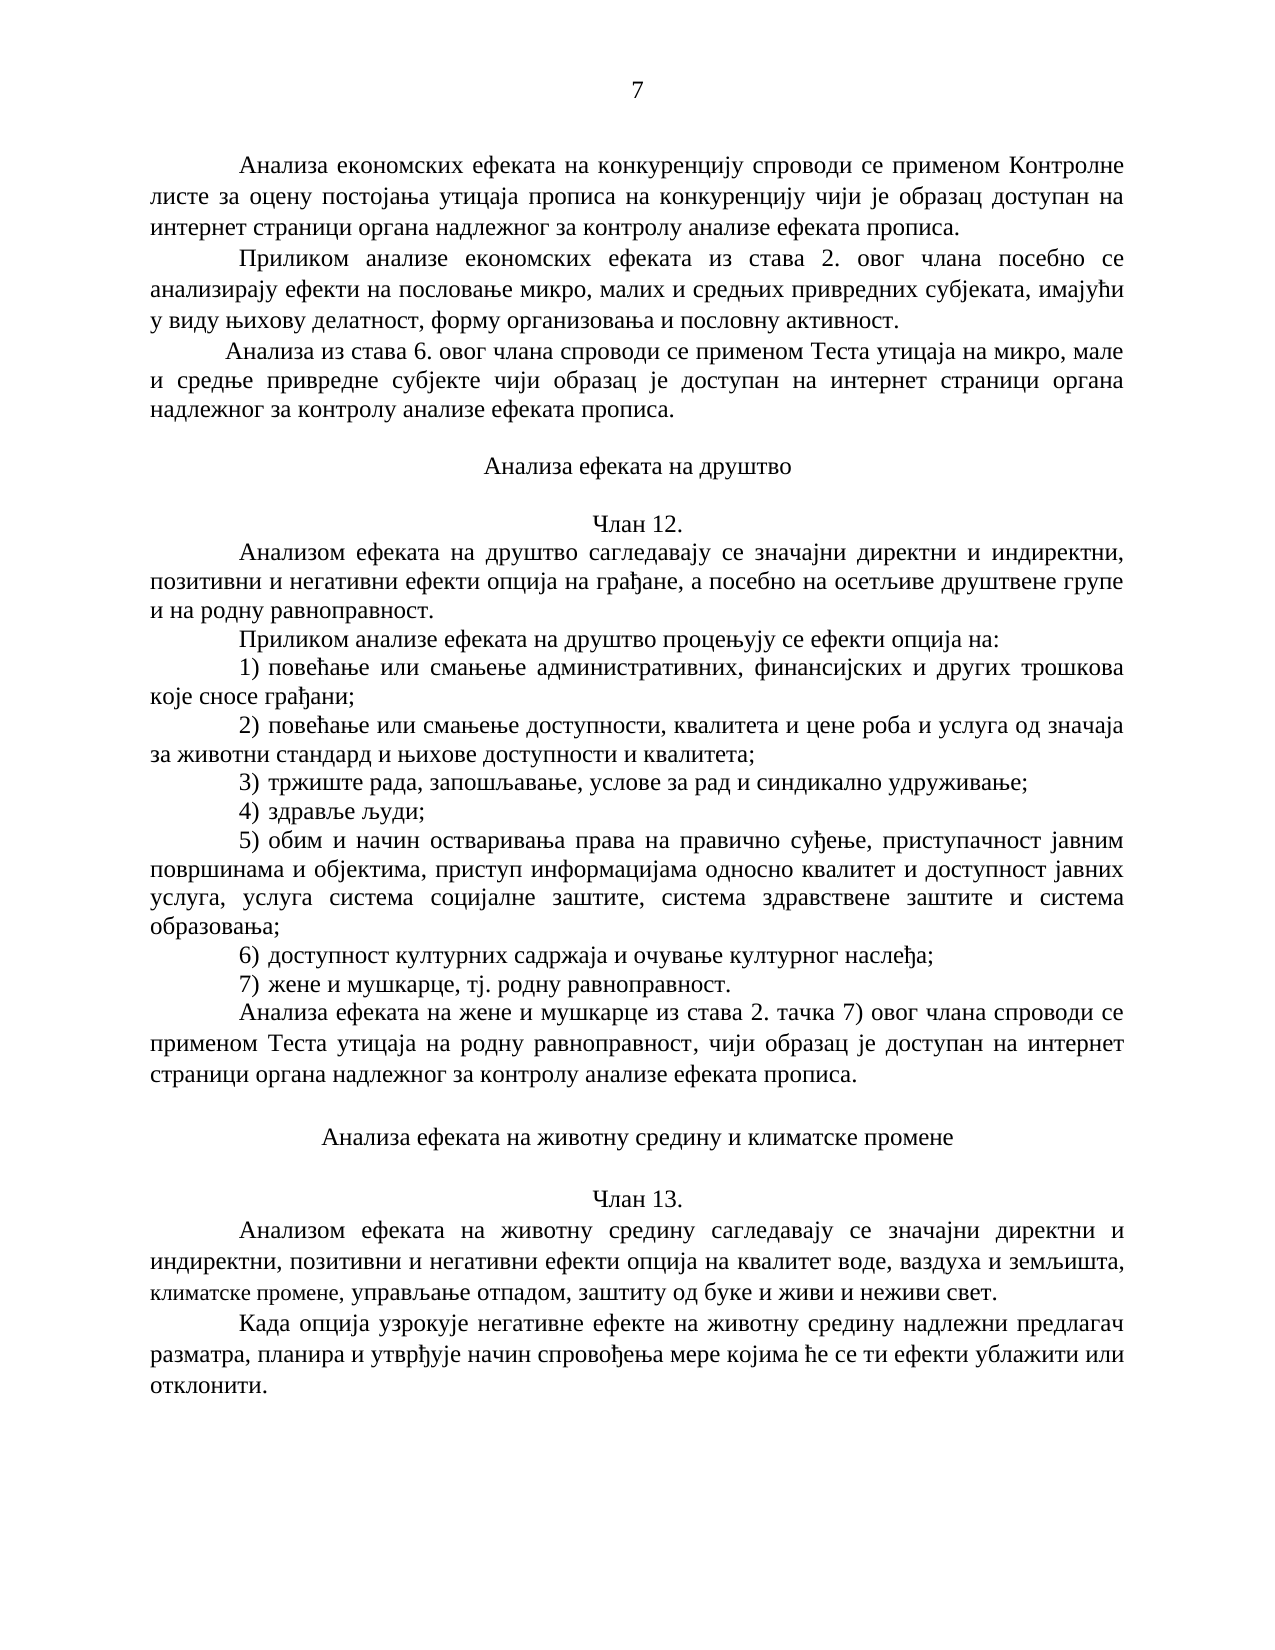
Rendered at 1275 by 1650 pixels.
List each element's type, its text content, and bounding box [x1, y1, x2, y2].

list тржиште рада, запошљавање, услове за рад и синдикално удруживање; [150, 767, 1125, 796]
text Приликом анализе ефеката на друштво процењују се ефекти опција на: [150, 624, 1125, 652]
list повећање или смањење доступности, квалитета и цене роба и услуга од значаја за животни стандард и њихове доступности и квалитета; [150, 710, 1125, 767]
list жене и мушкарце, тј. родну равноправност. [150, 969, 1125, 997]
text Анализа ефеката на друштво [150, 451, 1125, 480]
list здравље људи; [150, 796, 1125, 825]
list обим и начин остваривања права на правично суђење, приступачност јавним површинама и објектима, приступ информацијама односно квалитет и доступност јавних услуга, услуга система социјалне заштите, система здравствене заштите и система образовања; [150, 825, 1125, 940]
text Анализа из става 6. овог члана спроводи се применом Теста утицаја на микро, мале и средње привредне субјекте чији образац је доступан на интернет страници органа надлежног за контролу анализе ефеката прописа. [150, 336, 1125, 422]
text Члан 13. [150, 1184, 1125, 1212]
text Када опција узрокује негативне ефекте на животну средину надлежни предлагач разматра, планира и утврђује начин спровођења мере којима ће се ти ефекти ублажити или отклонити. [150, 1308, 1125, 1399]
list повећање или смањење административних, финансијских и других трошкова које сносе грађани; [150, 652, 1125, 710]
text Анализом ефеката на животну средину сагледавају се значајни директни и индиректни, позитивни и негативни ефекти опција на квалитет воде, ваздуха и земљишта, климатске промене, управљање отпадом, заштиту од буке и живи и неживи свет. [150, 1215, 1125, 1306]
text Анализа ефеката на жене и мушкарце из става 2. тачка 7) овог члана спроводи се применом Теста утицаја на родну равноправност, чији образац је доступан на интернет страници органа надлежног за контролу анализе ефеката прописа. [150, 997, 1125, 1088]
text Члан 12. [150, 509, 1125, 537]
text Анализа економских ефеката на конкуренцију спроводи се применом Контролне листе за оцену постојања утицаја прописа на конкуренцију чији је образац доступан на интернет страници органа надлежног за контролу анализе ефеката прописа. [150, 150, 1125, 241]
text Анализа ефеката на животну средину и климатске промене [150, 1122, 1125, 1150]
text Приликом анализе економских ефеката из става 2. овог члана посебно се анализирају ефекти на пословање микро, малих и средњих привредних субјеката, имајући у виду њихову делатност, форму организовања и пословну активност. [150, 243, 1125, 334]
list доступност културних садржаја и очување културног наслеђа; [150, 940, 1125, 969]
text Анализом ефеката на друштво сагледавају се значајни директни и индиректни, позитивни и негативни ефекти опција на грађане, а посебно на осетљиве друштвене групе и на родну равноправност. [150, 537, 1125, 624]
